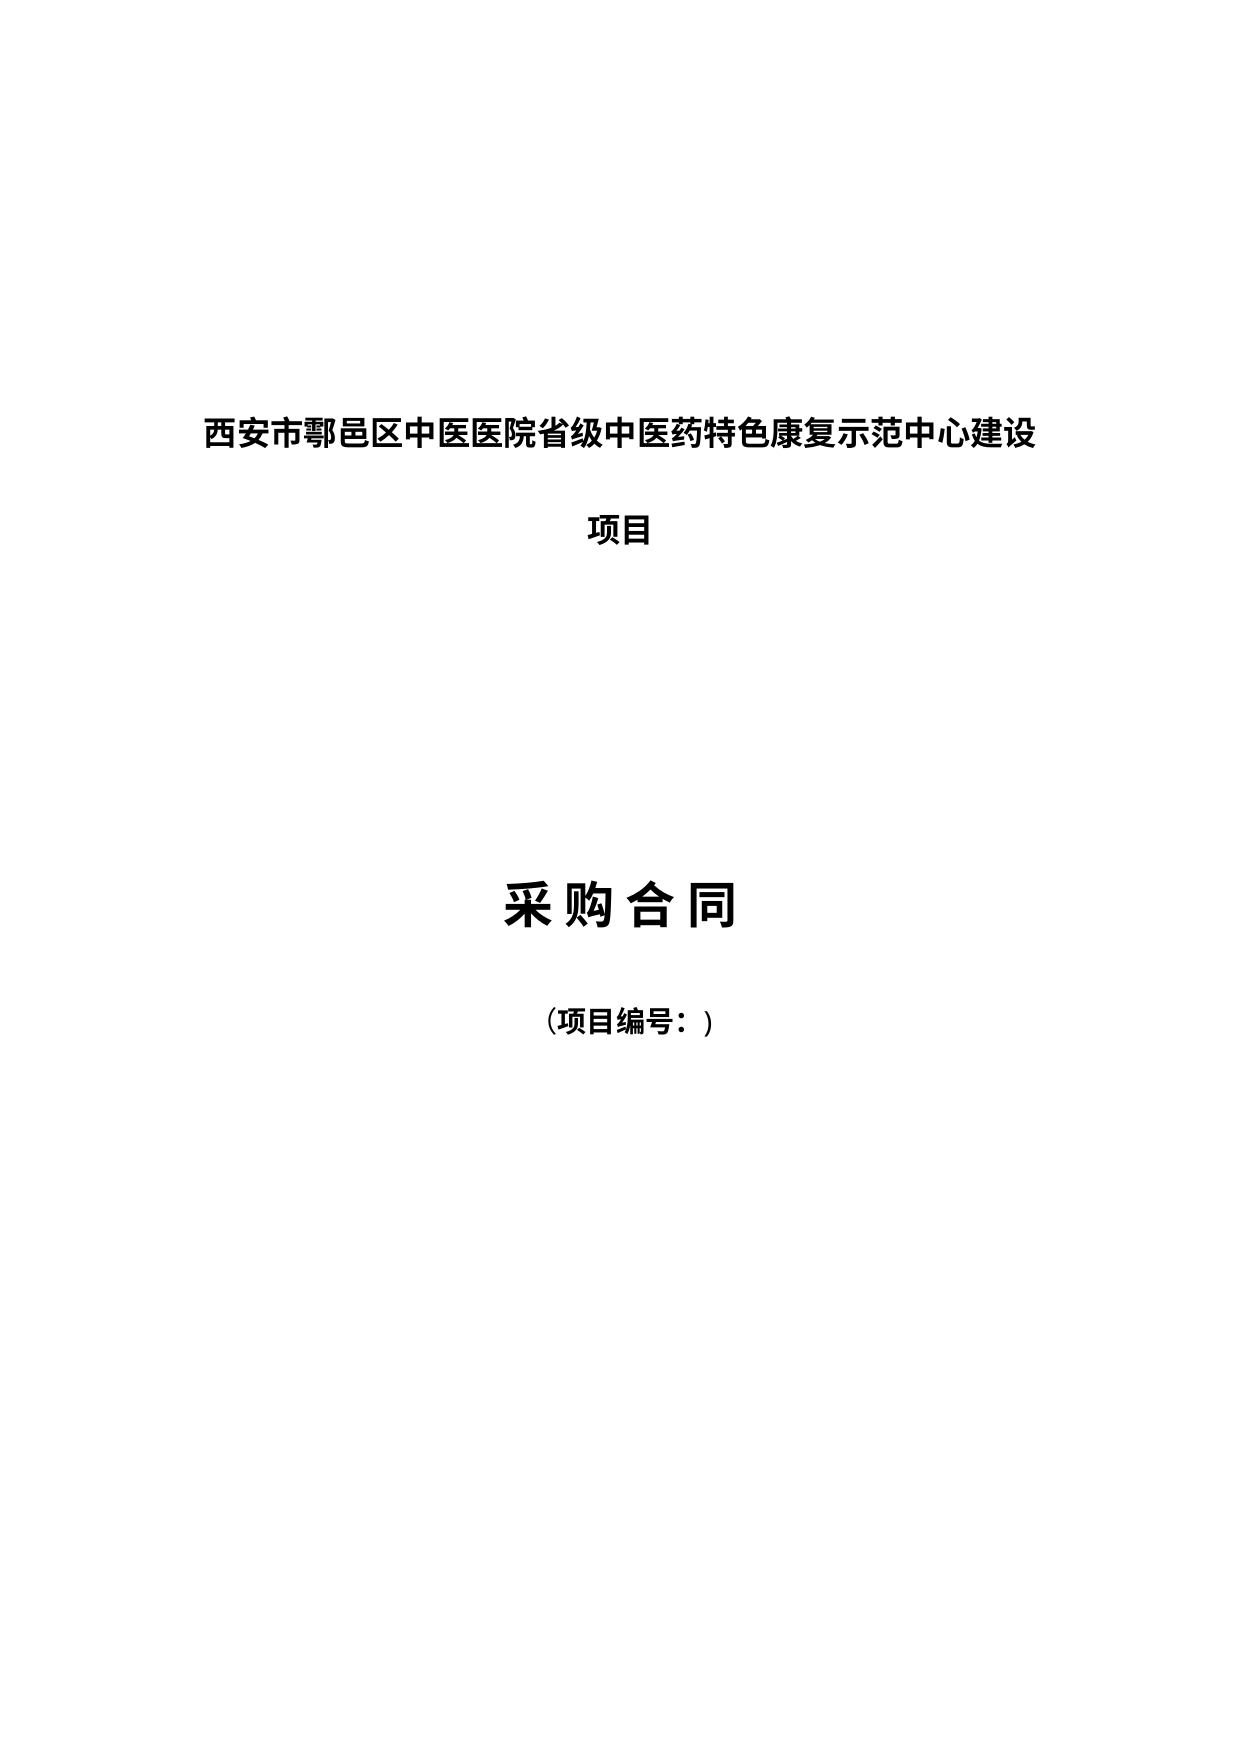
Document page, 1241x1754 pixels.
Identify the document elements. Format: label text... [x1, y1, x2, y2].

text （项目编号：) [187, 987, 1053, 1052]
text 西安市鄠邑区中医医院省级中医药特色康复示范中心建设项目 [187, 398, 1053, 561]
text 采 购 合 同 [187, 853, 1053, 951]
